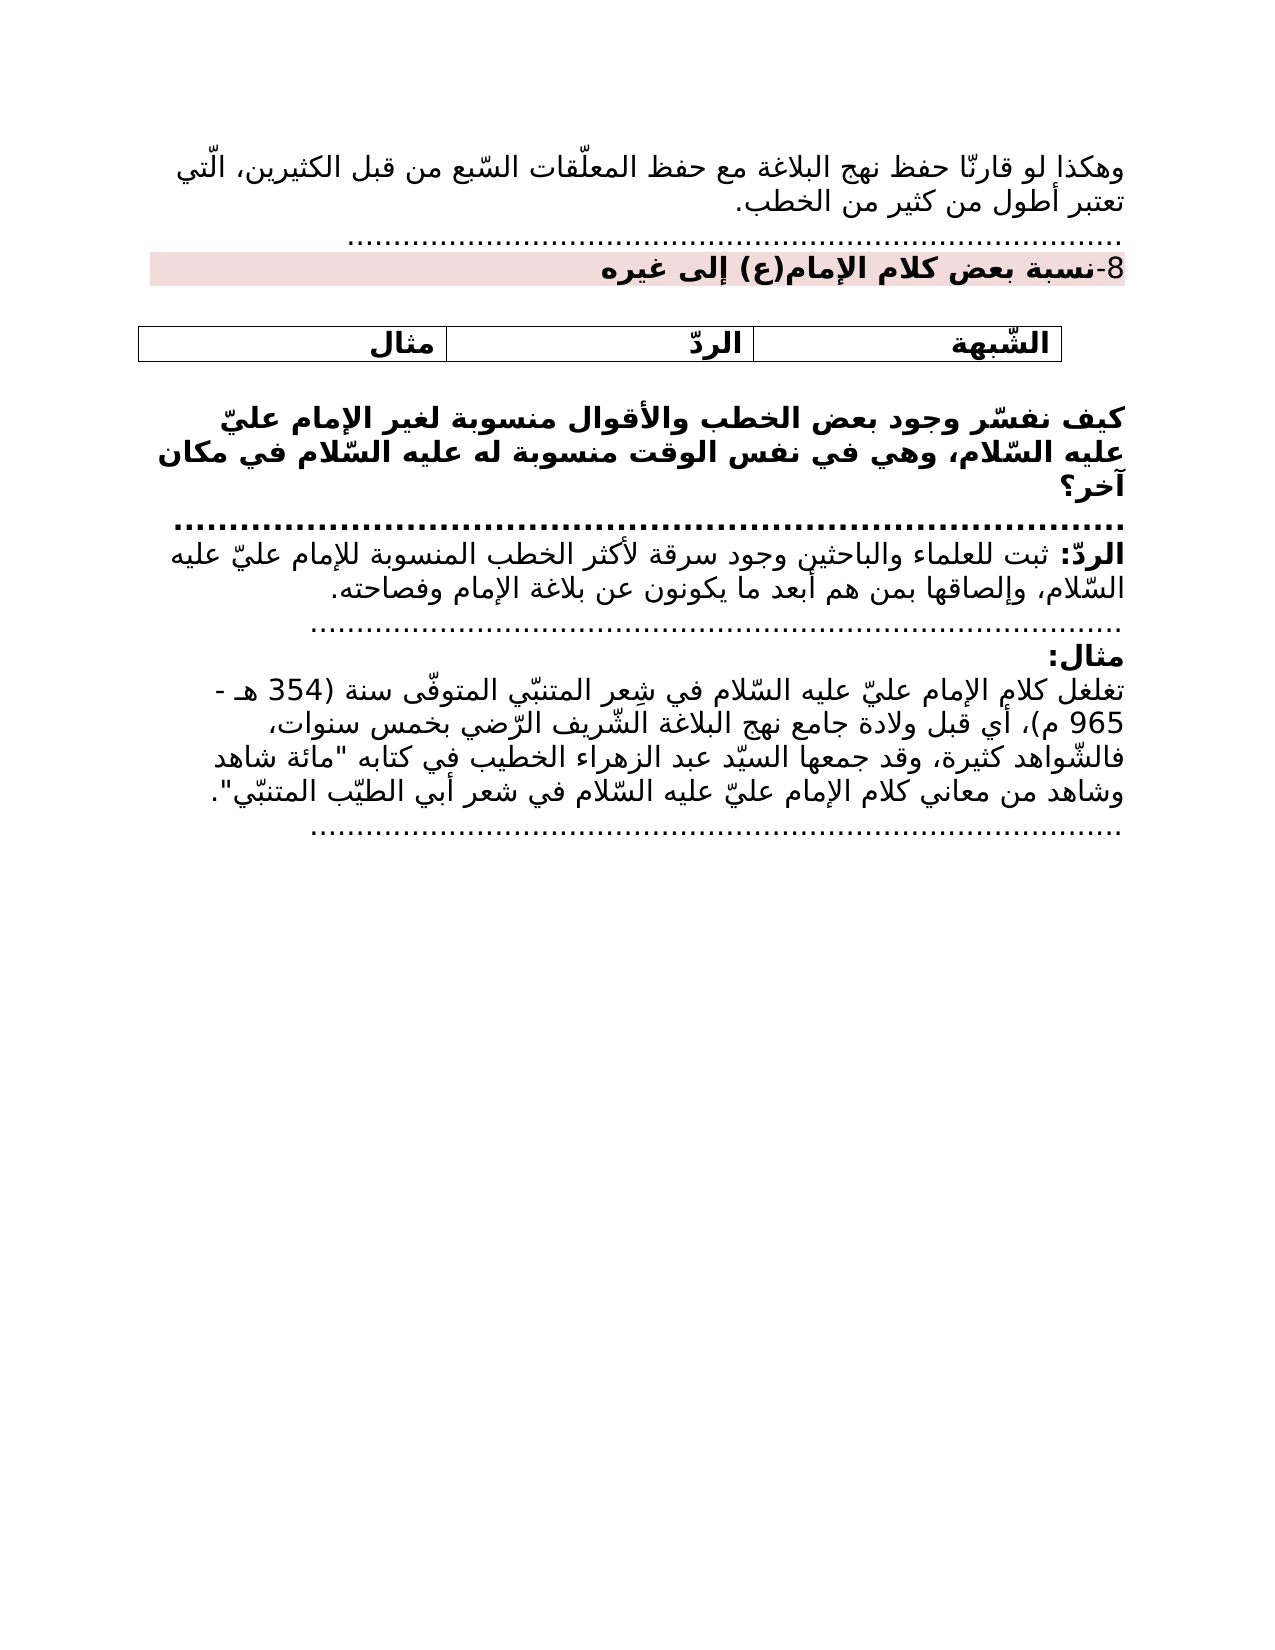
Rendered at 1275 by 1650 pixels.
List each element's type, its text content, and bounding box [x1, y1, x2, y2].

text كيف نفسّر وجود بعض الخطب والأقوال منسوبة لغير الإمام عليّ عليه السّلام، وهي في نفس الوقت منسوبة له عليه السّلام في مكان آخر؟ [150, 401, 1125, 503]
text ...................................................................................... [150, 503, 1125, 537]
text مثال: [150, 639, 1125, 673]
text الردّ: ثبت للعلماء والباحثين وجود سرقة لأكثر الخطب المنسوبة للإمام عليّ عليه السّلام، وإلصاقها بمن هم أبعد ما يكونون عن بلاغة الإمام وفصاحته. [150, 537, 1125, 605]
text ........................................................................................ [150, 605, 1125, 639]
table_header الشّبهة [754, 327, 1061, 361]
table_header الردّ [447, 327, 753, 361]
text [150, 218, 1125, 252]
text تغلغل كلام الإمام عليّ عليه السّلام في شِعر المتنبّي المتوفّى سنة (354 هـ - 965 م)، أي قبل ولادة جامع نهج البلاغة الشّريف الرّضي بخمس سنوات، فالشّواهد كثيرة، وقد جمعها السيّد عبد الزهراء الخطيب في كتابه "مائة شاهد وشاهد من معاني كلام الإمام عليّ عليه السّلام في شعر أبي الطيّب المتنبّي". [150, 673, 1125, 809]
text ........................................................................................ [150, 809, 1125, 843]
text وهكذا لو قارنّا حفظ نهج البلاغة مع حفظ المعلّقات السّبع من قبل الكثيرين، الّتي تعتبر أطول من كثير من الخطب. [150, 150, 1125, 218]
table_header مثال [139, 327, 446, 361]
text 8-نسبة بعض كلام الإمام(ع) إلى غيره [150, 252, 1125, 286]
